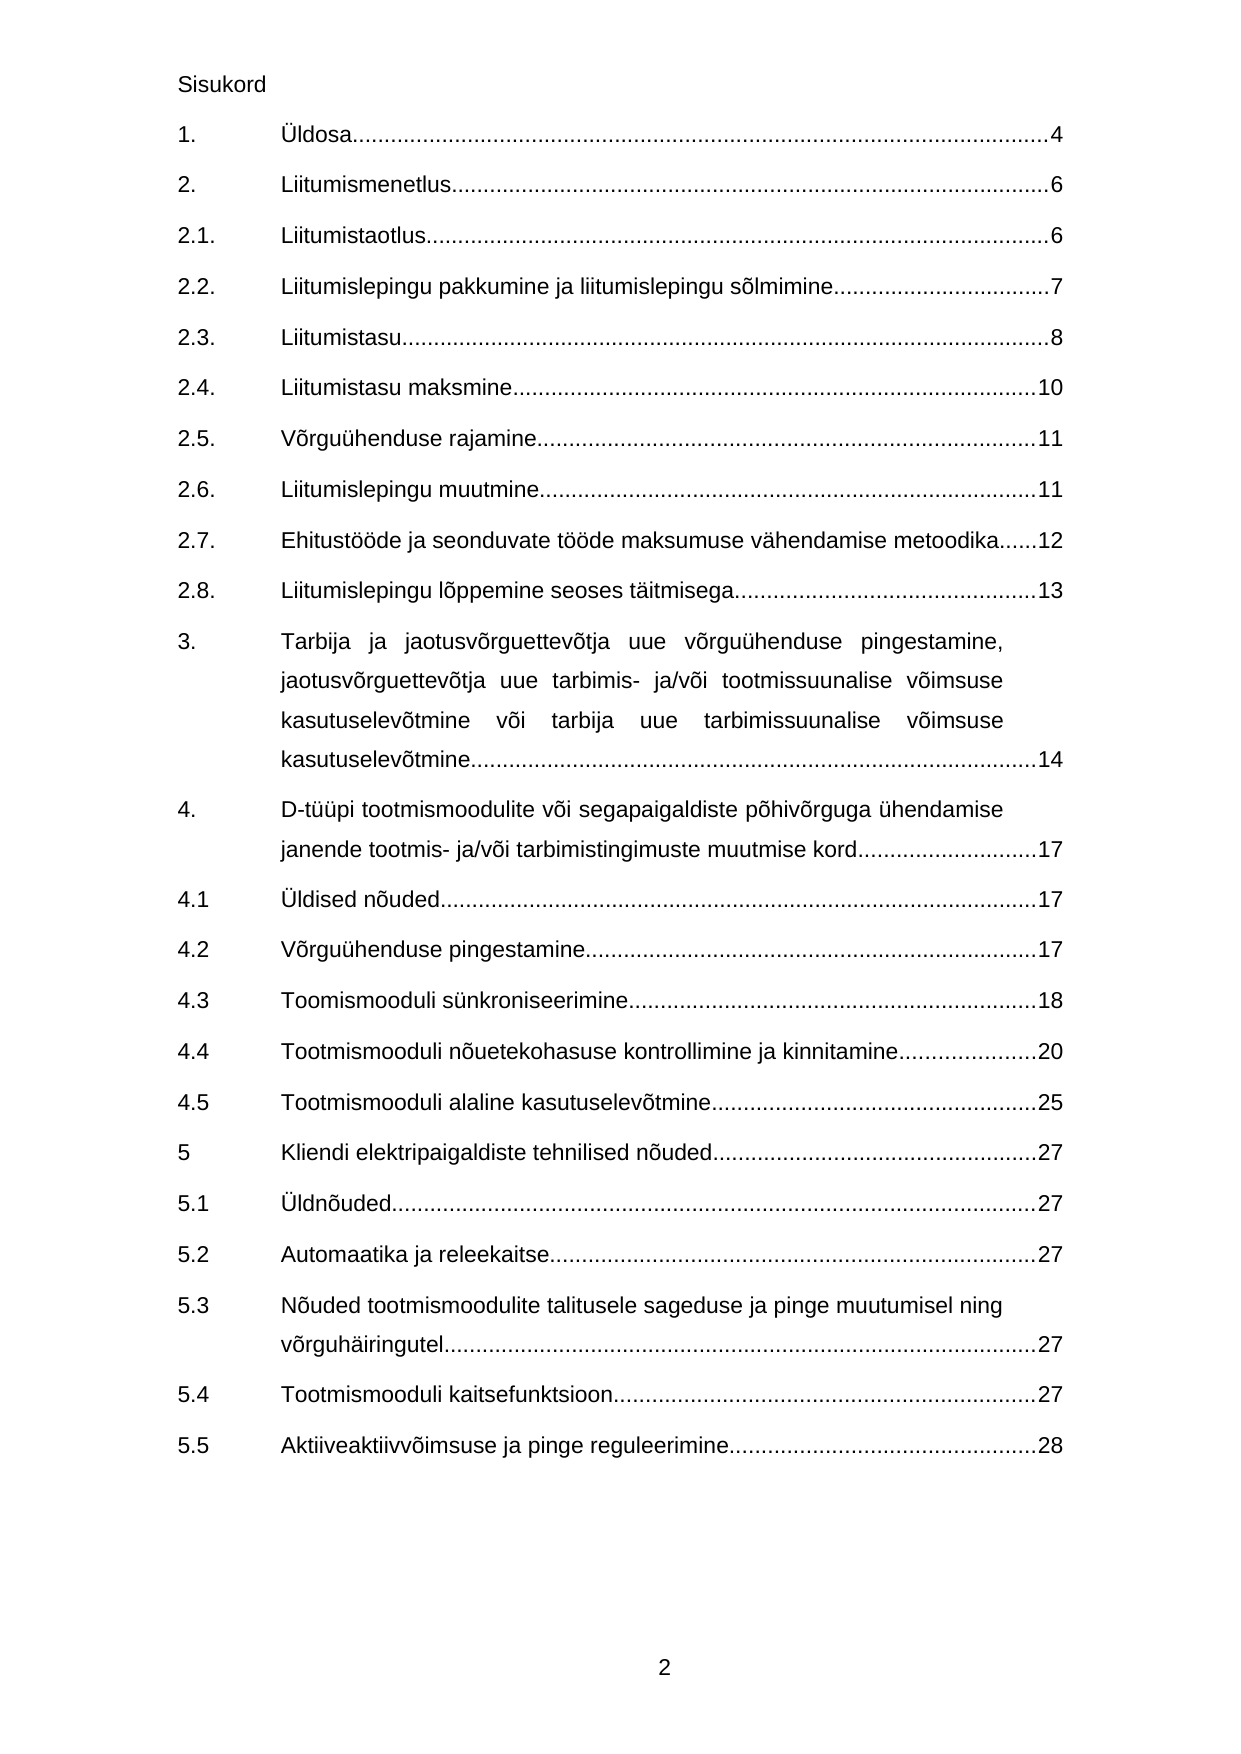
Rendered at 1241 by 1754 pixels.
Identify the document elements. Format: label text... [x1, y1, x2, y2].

text 2.4. Liitumistasu maksmine 10 [177, 374, 1152, 401]
text 5.5 Aktiiveaktiivvõimsuse ja pinge reguleerimine 28 [177, 1432, 1152, 1458]
text 2.1. Liitumistaotlus 6 [177, 222, 1152, 248]
text Sisukord [177, 71, 1004, 97]
text 5 Kliendi elektripaigaldiste tehnilised nõuded 27 [177, 1139, 1004, 1166]
text 2.5. Võrguühenduse rajamine 11 [177, 425, 1152, 451]
text 4.3 Toomismooduli sünkroniseerimine 18 [177, 987, 1152, 1013]
text 2.6. Liitumislepingu muutmine 11 [177, 476, 1152, 502]
text 2. Liitumismenetlus 6 [177, 171, 1004, 198]
text 1. Üldosa 4 [177, 121, 1004, 147]
text 2.7. Ehitustööde ja seonduvate tööde maksumuse vähendamise metoodika 12 [177, 527, 1152, 553]
text 4.1 Üldised nõuded 17 [177, 886, 1152, 912]
text 5.3 Nõuded tootmismoodulite talitusele sageduse ja pinge muutumisel ning võrguhäiringutel 27 [177, 1292, 1152, 1357]
text 5.2 Automaatika ja releekaitse 27 [177, 1241, 1152, 1267]
text 3. Tarbija ja jaotusvõrguettevõtja uue võrguühenduse pingestamine, jaotusvõrguettevõtja uue tarbimis- ja/või tootmissuunalise võimsuse kasutuselevõtmine või tarbija uue tarbimissuunalise võimsuse kasutuselevõtmine 14 [177, 628, 1004, 773]
text 4.4 Tootmismooduli nõuetekohasuse kontrollimine ja kinnitamine 20 [177, 1038, 1152, 1064]
text 4.5 Tootmismooduli alaline kasutuselevõtmine 25 [177, 1089, 1152, 1115]
text 5.1 Üldnõuded 27 [177, 1190, 1152, 1216]
text 4.2 Võrguühenduse pingestamine 17 [177, 936, 1152, 963]
text 5.4 Tootmismooduli kaitsefunktsioon 27 [177, 1381, 1152, 1407]
text 2.2. Liitumislepingu pakkumine ja liitumislepingu sõlmimine 7 [177, 273, 1152, 299]
text 4. D-tüüpi tootmismoodulite või segapaigaldiste põhivõrguga ühendamise janende tootmis- ja/või tarbimistingimuste muutmise kord 17 [177, 796, 1004, 862]
text 2.8. Liitumislepingu lõppemine seoses täitmisega 13 [177, 577, 1152, 604]
text 2.3. Liitumistasu 8 [177, 324, 1152, 350]
